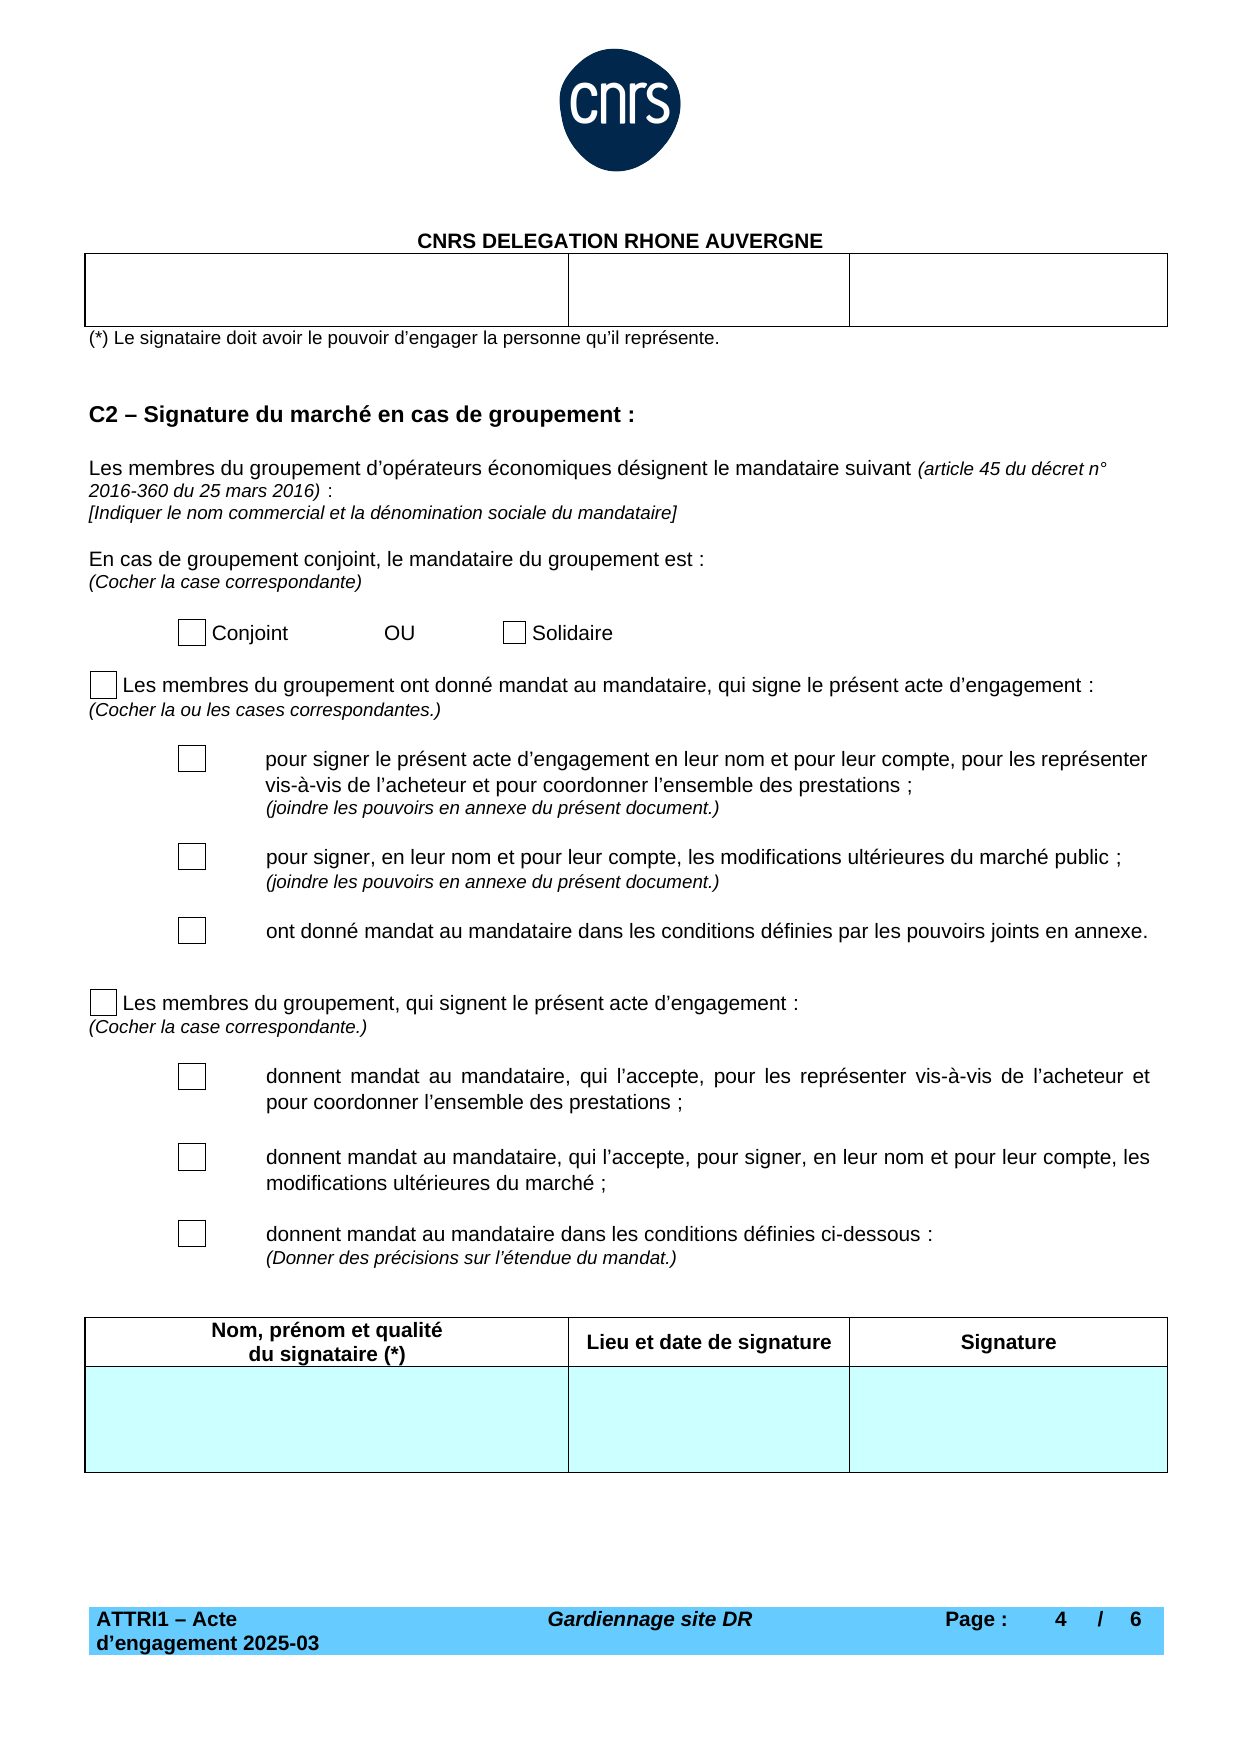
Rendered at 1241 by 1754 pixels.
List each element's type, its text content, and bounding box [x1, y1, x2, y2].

text donnent mandat au mandataire dans les conditions définies ci-dessous : [118, 1219, 1152, 1247]
text [Indiquer le nom commercial et la dénomination sociale du mandataire] [89, 502, 1152, 523]
picture [557, 47, 683, 173]
text Les membres du groupement d’opérateurs économiques désignent le mandataire suivant (article 45 du décret n° 2016-360 du 25 mars 2016) : [89, 456, 1152, 502]
text (joindre les pouvoirs en annexe du présent document.) [89, 797, 1152, 818]
text (*) Le signataire doit avoir le pouvoir d’engager la personne qu’il représente. [89, 327, 1152, 349]
text Les membres du groupement, qui signent le présent acte d’engagement : [89, 988, 1152, 1016]
table_cell [850, 1367, 1167, 1472]
text donnent mandat au mandataire, qui l’accepte, pour les représenter vis-à-vis de l’acheteur et pour coordonner l’ensemble des prestations ; [177, 1062, 1152, 1114]
text (Cocher la ou les cases correspondantes.) [89, 699, 1152, 720]
text ont donné mandat au mandataire dans les conditions définies par les pouvoirs joints en annexe. [118, 916, 1152, 944]
table_cell [569, 254, 849, 326]
text En cas de groupement conjoint, le mandataire du groupement est : [89, 547, 1152, 571]
text (Cocher la case correspondante) [89, 571, 1152, 593]
text donnent mandat au mandataire, qui l’accepte, pour signer, en leur nom et pour leur compte, les modifications ultérieures du marché ; [177, 1142, 1152, 1195]
table_cell [86, 254, 568, 326]
table_cell [569, 1367, 849, 1472]
text Les membres du groupement ont donné mandat au mandataire, qui signe le présent acte d’engagement : [89, 670, 1152, 699]
table_cell [86, 1367, 568, 1472]
table_header Lieu et date de signature [569, 1318, 849, 1366]
text (Cocher la case correspondante.) [89, 1016, 1152, 1038]
text pour signer, en leur nom et pour leur compte, les modifications ultérieures du marché public ; [177, 842, 1152, 871]
text C2 – Signature du marché en cas de groupement : [89, 401, 1152, 428]
table_header Signature [850, 1318, 1167, 1366]
text (Donner des précisions sur l’étendue du mandat.) [118, 1247, 1152, 1269]
table_header Nom, prénom et qualité du signataire (*) [86, 1318, 568, 1366]
text (joindre les pouvoirs en annexe du présent document.) [89, 871, 1152, 892]
text pour signer le présent acte d’engagement en leur nom et pour leur compte, pour les représenter vis-à-vis de l’acheteur et pour coordonner l’ensemble des prestations ; [89, 744, 1152, 797]
table_cell [850, 254, 1167, 326]
text Conjoint OU Solidaire [89, 618, 1152, 646]
